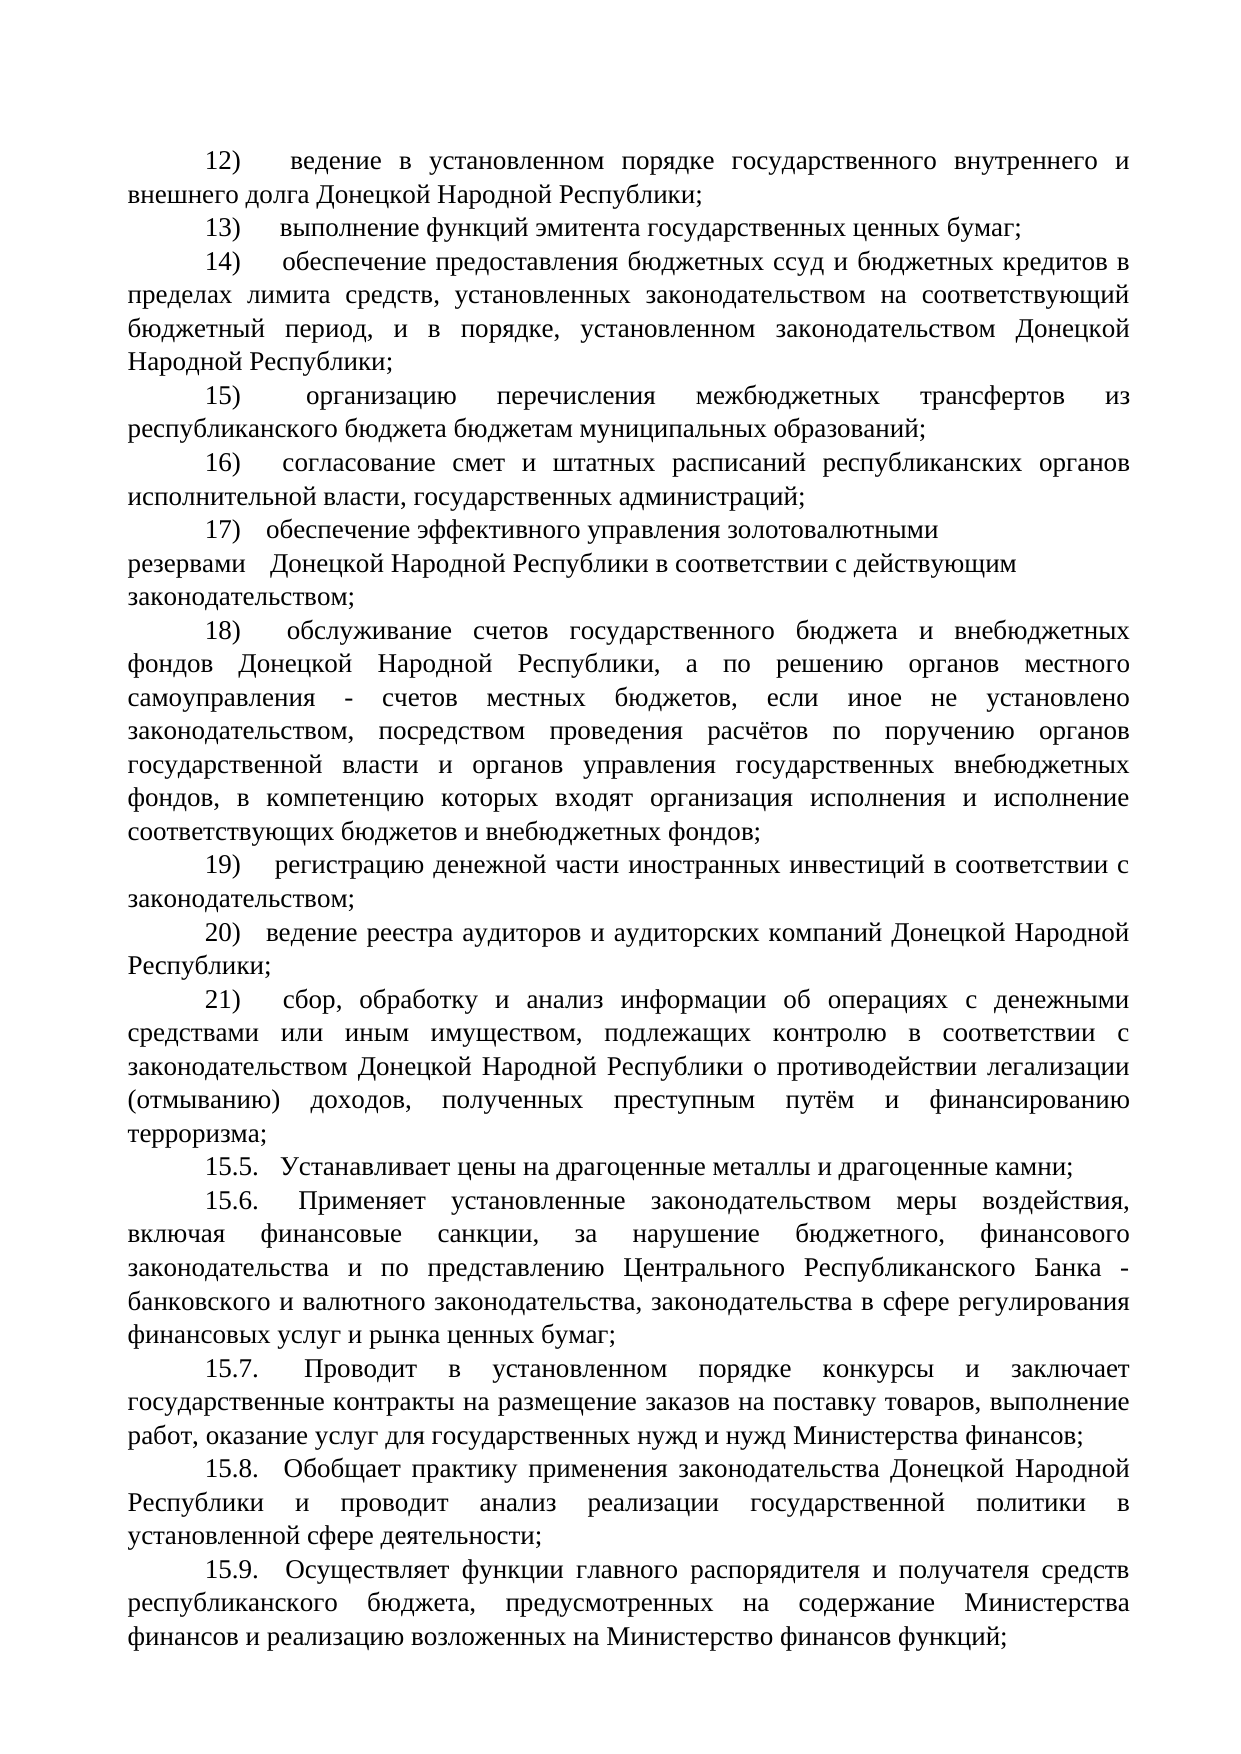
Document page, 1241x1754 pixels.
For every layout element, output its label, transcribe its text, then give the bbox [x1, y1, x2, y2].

list ведение в установленном порядке государственного внутреннего и внешнего долга Донецкой Народной Республики; [127, 143, 1131, 210]
list согласование смет и штатных расписаний республиканских органов исполнительной власти, государственных администраций; [127, 445, 1131, 512]
list Осуществляет функции главного распорядителя и получателя средств республиканского бюджета, предусмотренных на содержание Министерства финансов и реализацию возложенных на Министерство финансов функций; [127, 1552, 1131, 1652]
list сбор, обработку и анализ информации об операциях с денежными средствами или иным имуществом, подлежащих контролю в соответствии с законодательством Донецкой Народной Республики о противодействии легализации (отмыванию) доходов, полученных преступным путём и финансированию терроризма; [127, 981, 1131, 1149]
list регистрацию денежной части иностранных инвестиций в соответствии с законодательством; [127, 847, 1131, 914]
list Применяет установленные законодательством меры воздействия, включая финансовые санкции, за нарушение бюджетного, финансового законодательства и по представлению Центрального Республиканского Банка - банковского и валютного законодательства, законодательства в сфере регулирования финансовых услуг и рынка ценных бумаг; [127, 1183, 1131, 1350]
list организацию перечисления межбюджетных трансфертов из республиканского бюджета бюджетам муниципальных образований; [127, 378, 1131, 445]
list обеспечение предоставления бюджетных ссуд и бюджетных кредитов в пределах лимита средств, установленных законодательством на соответствующий бюджетный период, и в порядке, установленном законодательством Донецкой Народной Республики; [127, 243, 1131, 378]
list Проводит в установленном порядке конкурсы и заключает государственные контракты на размещение заказов на поставку товаров, выполнение работ, оказание услуг для государственных нужд и нужд Министерства финансов; [127, 1350, 1131, 1451]
list обслуживание счетов государственного бюджета и внебюджетных фондов Донецкой Народной Республики, а по решению органов местного самоуправления - счетов местных бюджетов, если иное не установлено законодательством, посредством проведения расчётов по поручению органов государственной власти и органов управления государственных внебюджетных фондов, в компетенцию которых входят организация исполнения и исполнение соответствующих бюджетов и внебюджетных фондов; [127, 612, 1131, 847]
text резервами Донецкой Народной Республики в соответствии с действующим [127, 545, 1133, 579]
list выполнение функций эмитента государственных ценных бумаг; [127, 210, 1133, 243]
list Устанавливает цены на драгоценные металлы и драгоценные камни; [127, 1149, 1133, 1183]
list обеспечение эффективного управления золотовалютными [127, 512, 1133, 545]
list Обобщает практику применения законодательства Донецкой Народной Республики и проводит анализ реализации государственной политики в установленной сфере деятельности; [127, 1451, 1131, 1552]
list ведение реестра аудиторов и аудиторских компаний Донецкой Народной Республики; [127, 914, 1131, 981]
text законодательством; [127, 579, 1133, 612]
